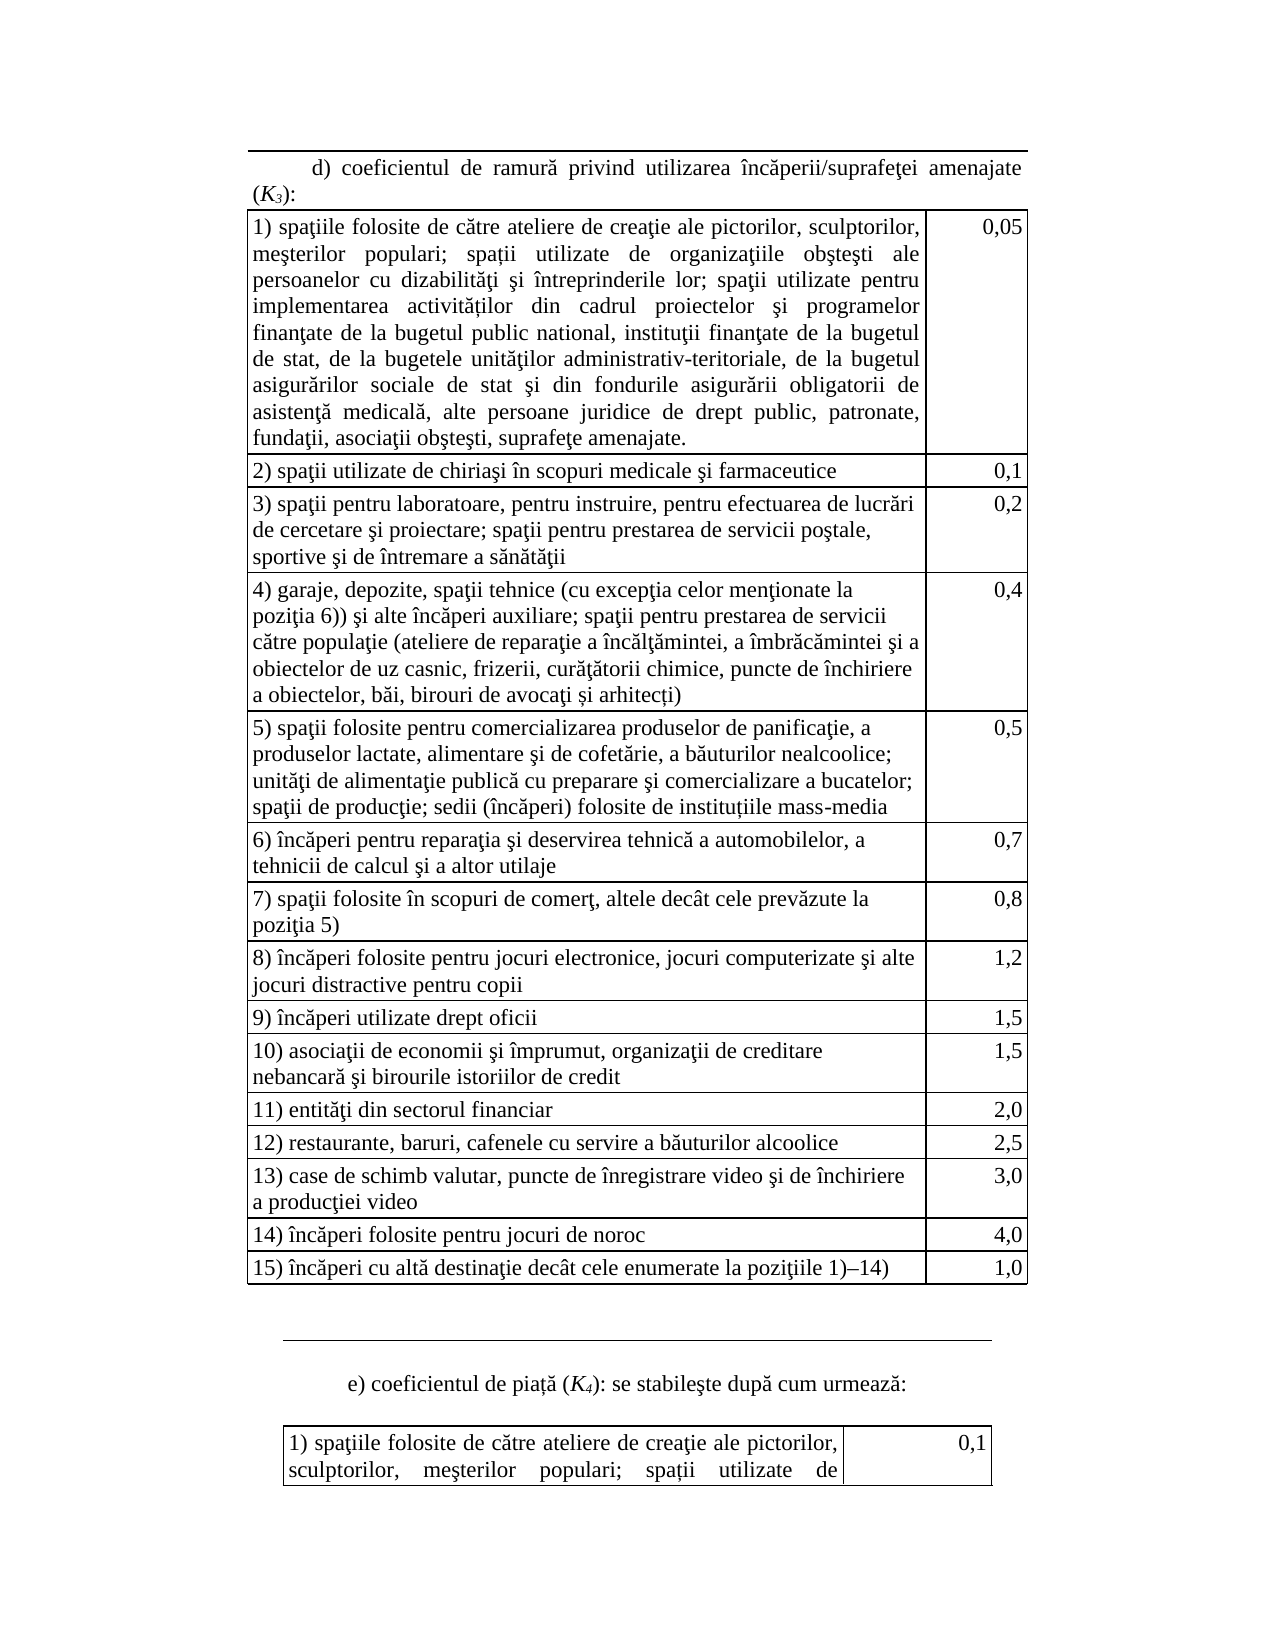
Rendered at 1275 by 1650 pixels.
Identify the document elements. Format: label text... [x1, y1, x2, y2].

table_cell 7) spaţii folosite în scopuri de comerţ, altele decât cele prevăzute la poziţia 5) [248, 883, 925, 940]
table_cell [248, 152, 1027, 209]
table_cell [248, 1285, 1027, 1488]
table_cell 0,2 [927, 488, 1027, 572]
table_cell 1,0 [927, 1252, 1027, 1283]
table_cell 0,4 [927, 573, 1027, 710]
table_cell 2,5 [927, 1126, 1027, 1158]
table_cell 10) asociaţii de economii şi împrumut, organizaţii de creditare nebancară şi birourile istoriilor de credit [248, 1034, 925, 1092]
table_cell 13) case de schimb valutar, puncte de înregistrare video şi de închiriere a producţiei video [248, 1159, 925, 1217]
table_cell 4,0 [927, 1219, 1027, 1250]
table_cell 14) încăperi folosite pentru jocuri de noroc [248, 1219, 925, 1250]
table_cell 2) spaţii utilizate de chiriaşi în scopuri medicale şi farmaceutice [248, 455, 925, 486]
table_cell 1,2 [927, 942, 1027, 1000]
table_cell 0,7 [927, 823, 1027, 881]
table_cell 0,5 [927, 712, 1027, 822]
table_cell 1,5 [927, 1001, 1027, 1033]
table_cell 9) încăperi utilizate drept oficii [248, 1001, 925, 1033]
table_cell 0,1 [927, 455, 1027, 486]
table_cell 1,5 [927, 1034, 1027, 1092]
table_cell 8) încăperi folosite pentru jocuri electronice, jocuri computerizate şi alte jocuri distractive pentru copii [248, 942, 925, 1000]
table_cell 11) entităţi din sectorul financiar [248, 1093, 925, 1125]
table_cell 4) garaje, depozite, spaţii tehnice (cu excepţia celor menţionate la poziţia 6)) şi alte încăperi auxiliare; spaţii pentru prestarea de servicii către populaţie (ateliere de reparaţie a încălţămintei, a îmbrăcămintei şi a obiectelor de uz casnic, frizerii, curăţătorii chimice, puncte de închiriere a obiectelor, băi, birouri de avocaţi și arhitecți) [248, 573, 925, 710]
table_cell 0,8 [927, 883, 1027, 940]
table_cell 1) spaţiile folosite de către ateliere de creaţie ale pictorilor, sculptorilor, meşterilor populari; spații utilizate de organizaţiile obşteşti ale persoanelor cu dizabilităţi şi întreprinderile lor; spaţii utilizate pentru implementarea activităților din cadrul proiectelor şi programelor finanţate de la bugetul public national, instituţii finanţate de la bugetul de stat, de la bugetele unităţilor administrativ-teritoriale, de la bugetul asigurărilor sociale de stat şi din fondurile asigurării obligatorii de asistenţă medicală, alte persoane juridice de drept public, patronate, fundaţii, asociaţii obşteşti, suprafeţe amenajate. [248, 211, 925, 453]
table_cell 6) încăperi pentru reparaţia şi deservirea tehnică a automobilelor, a tehnicii de calcul şi a altor utilaje [248, 823, 925, 881]
table_cell 5) spaţii folosite pentru comercializarea produselor de panificaţie, a produselor lactate, alimentare şi de cofetărie, a băuturilor nealcoolice; unităţi de alimentaţie publică cu preparare şi comercializare a bucatelor; spaţii de producţie; sedii (încăperi) folosite de instituțiile mass-media [248, 712, 925, 822]
table_cell 2,0 [927, 1093, 1027, 1125]
table_cell 0,05 [927, 211, 1027, 453]
table_cell 3,0 [927, 1159, 1027, 1217]
table_cell 15) încăperi cu altă destinaţie decât cele enumerate la poziţiile 1)–14) [248, 1252, 925, 1283]
table_cell 3) spaţii pentru laboratoare, pentru instruire, pentru efectuarea de lucrări de cercetare şi proiectare; spaţii pentru prestarea de servicii poştale, sportive şi de întremare a sănătăţii [248, 488, 925, 572]
table_cell 12) restaurante, baruri, cafenele cu servire a băuturilor alcoolice [248, 1126, 925, 1158]
